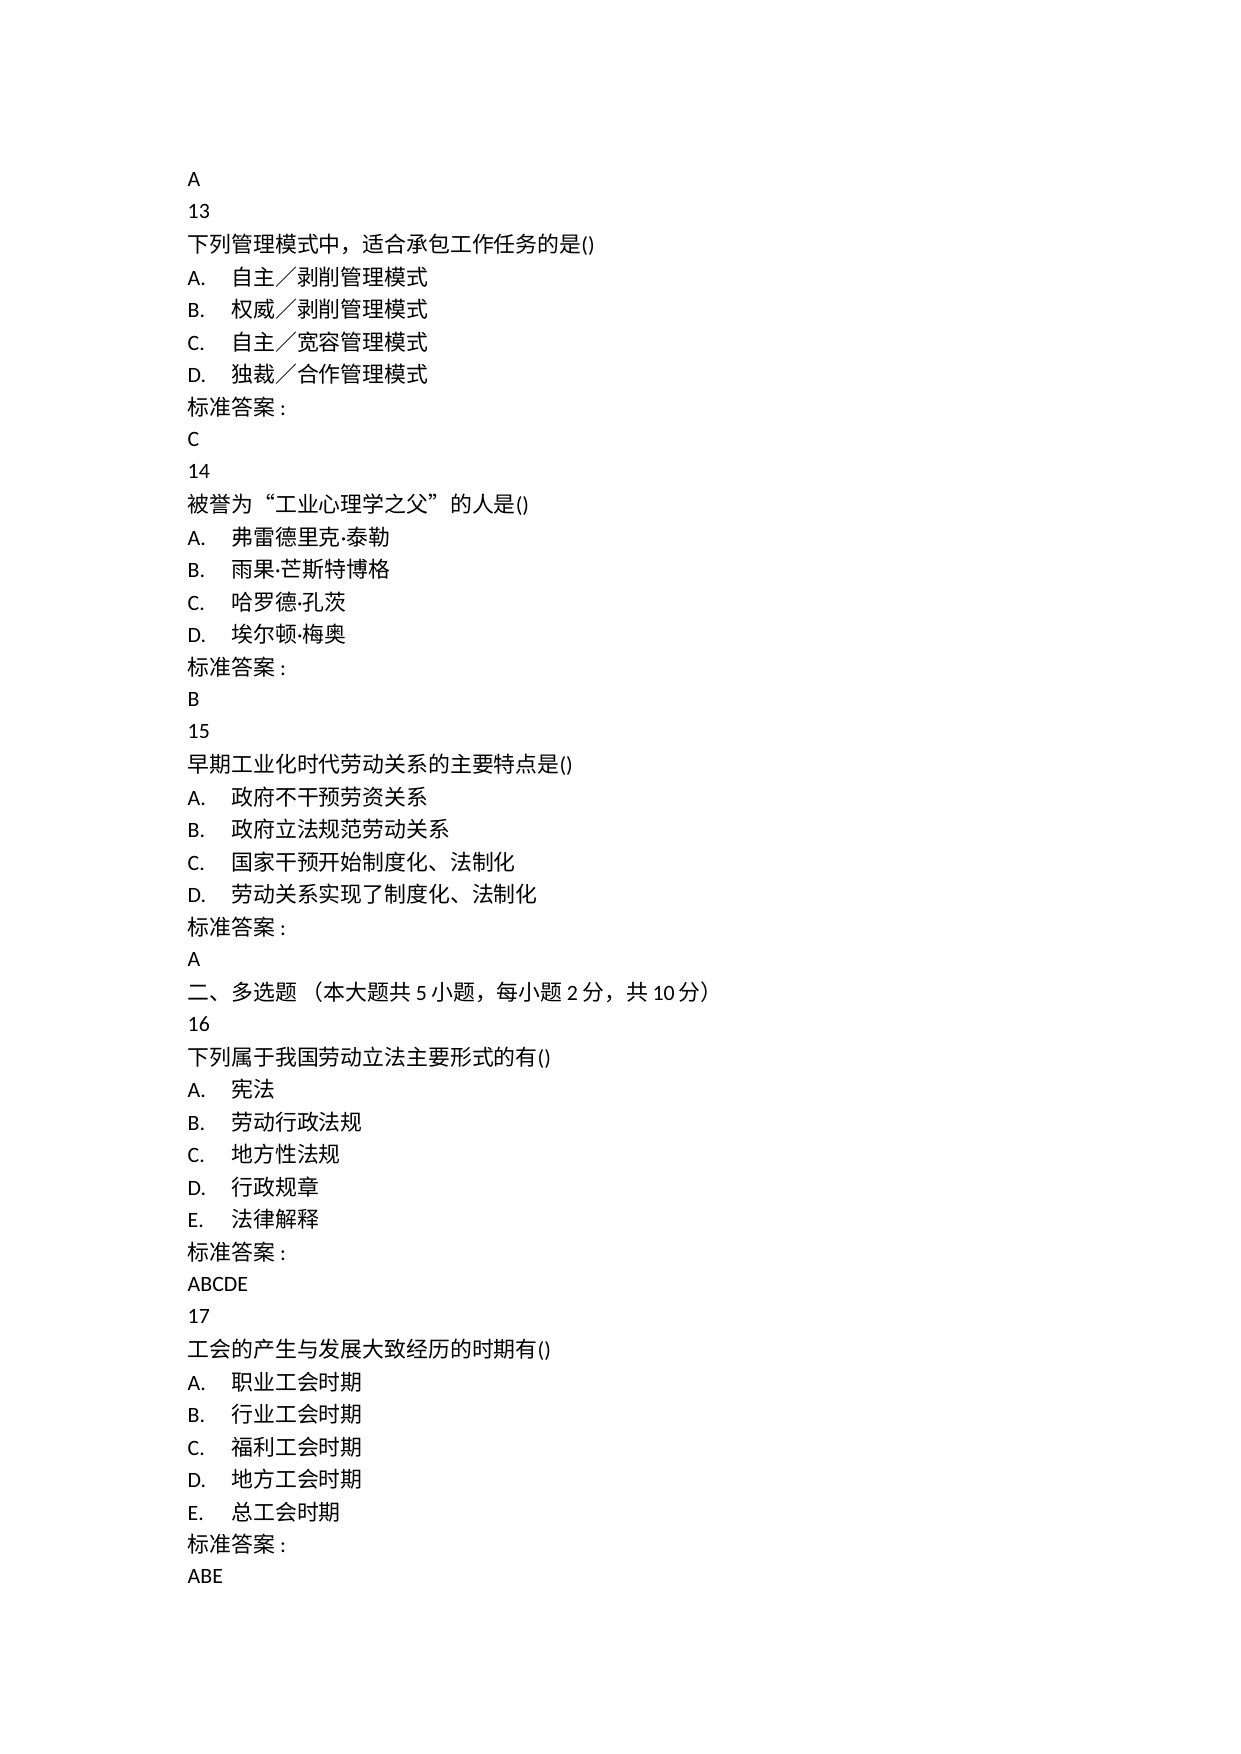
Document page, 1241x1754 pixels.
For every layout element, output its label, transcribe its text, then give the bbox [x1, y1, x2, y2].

text 下列管理模式中，适合承包工作任务的是() [187, 227, 1053, 259]
text D. 劳动关系实现了制度化、法制化 [187, 877, 1053, 909]
text 工会的产生与发展大致经历的时期有() [187, 1332, 1053, 1364]
text ABCDE [187, 1267, 1053, 1299]
text B. 雨果·芒斯特博格 [187, 552, 1053, 584]
text B. 劳动行政法规 [187, 1104, 1053, 1137]
text B [187, 682, 1053, 714]
text C. 国家干预开始制度化、法制化 [187, 844, 1053, 877]
text 17 [187, 1299, 1053, 1332]
text D. 独裁／合作管理模式 [187, 357, 1053, 389]
text B. 行业工会时期 [187, 1397, 1053, 1429]
text A [187, 162, 1053, 194]
text E. 法律解释 [187, 1202, 1053, 1234]
text 早期工业化时代劳动关系的主要特点是() [187, 747, 1053, 779]
text 15 [187, 714, 1053, 747]
text A. 职业工会时期 [187, 1364, 1053, 1397]
text A. 自主／剥削管理模式 [187, 259, 1053, 292]
text C. 福利工会时期 [187, 1429, 1053, 1462]
text D. 地方工会时期 [187, 1462, 1053, 1494]
text A. 弗雷德里克·泰勒 [187, 519, 1053, 552]
text A [187, 942, 1053, 974]
text E. 总工会时期 [187, 1494, 1053, 1527]
text 下列属于我国劳动立法主要形式的有() [187, 1039, 1053, 1072]
text A. 政府不干预劳资关系 [187, 779, 1053, 812]
text 被誉为“工业心理学之父”的人是() [187, 487, 1053, 519]
text C. 哈罗德·孔茨 [187, 584, 1053, 617]
text 标准答案 : [187, 649, 1053, 682]
text C. 自主／宽容管理模式 [187, 324, 1053, 357]
text B. 政府立法规范劳动关系 [187, 812, 1053, 844]
text 标准答案 : [187, 389, 1053, 422]
text 14 [187, 454, 1053, 487]
text 标准答案 : [187, 1527, 1053, 1559]
text C [187, 422, 1053, 454]
text 13 [187, 194, 1053, 227]
text ABE [187, 1559, 1053, 1592]
text B. 权威／剥削管理模式 [187, 292, 1053, 324]
text A. 宪法 [187, 1072, 1053, 1104]
text 标准答案 : [187, 1234, 1053, 1267]
text 16 [187, 1007, 1053, 1039]
text D. 埃尔顿·梅奥 [187, 617, 1053, 649]
text 标准答案 : [187, 909, 1053, 942]
text C. 地方性法规 [187, 1137, 1053, 1169]
text 二、多选题 （本大题共5小题，每小题2分，共10分） [187, 974, 1053, 1007]
text D. 行政规章 [187, 1169, 1053, 1202]
